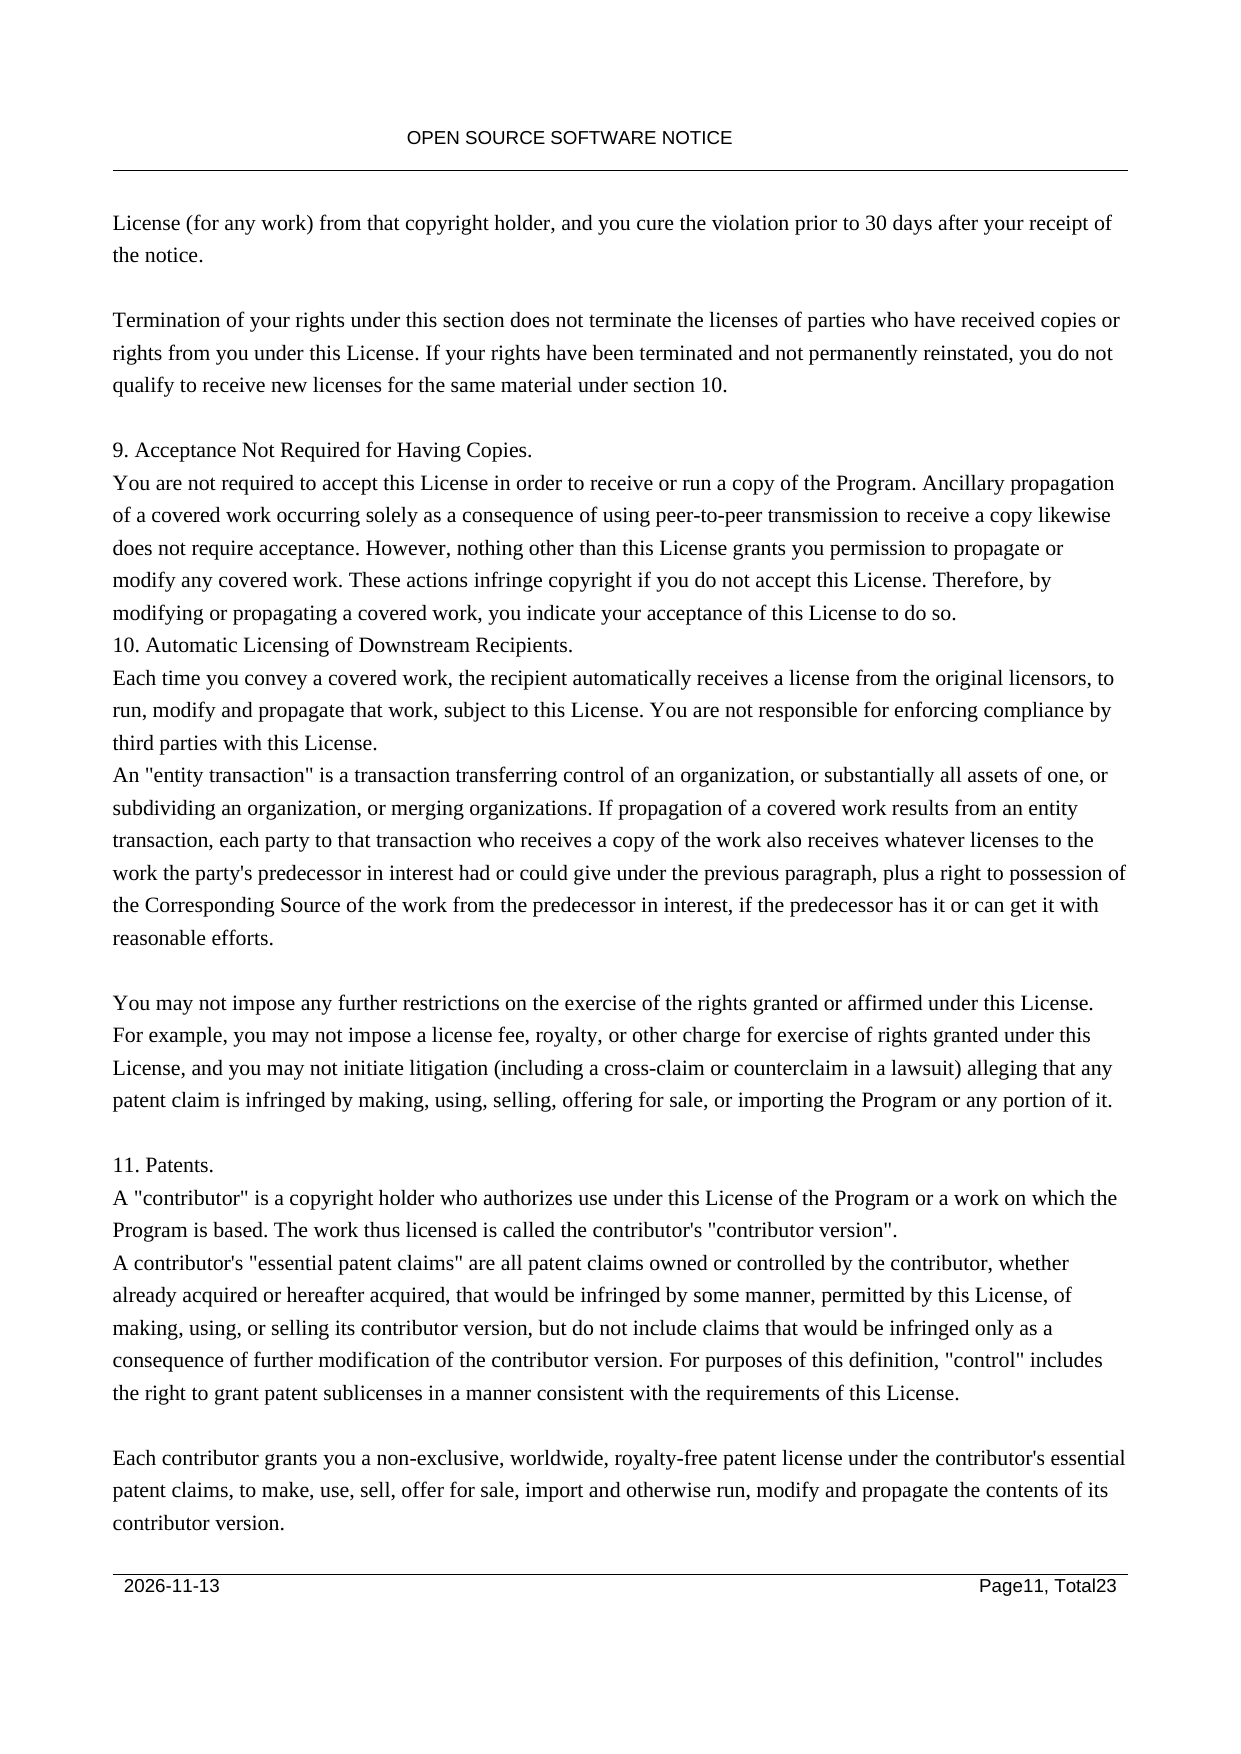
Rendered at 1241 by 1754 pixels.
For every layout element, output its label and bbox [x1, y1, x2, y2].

text [112, 206, 1128, 1539]
